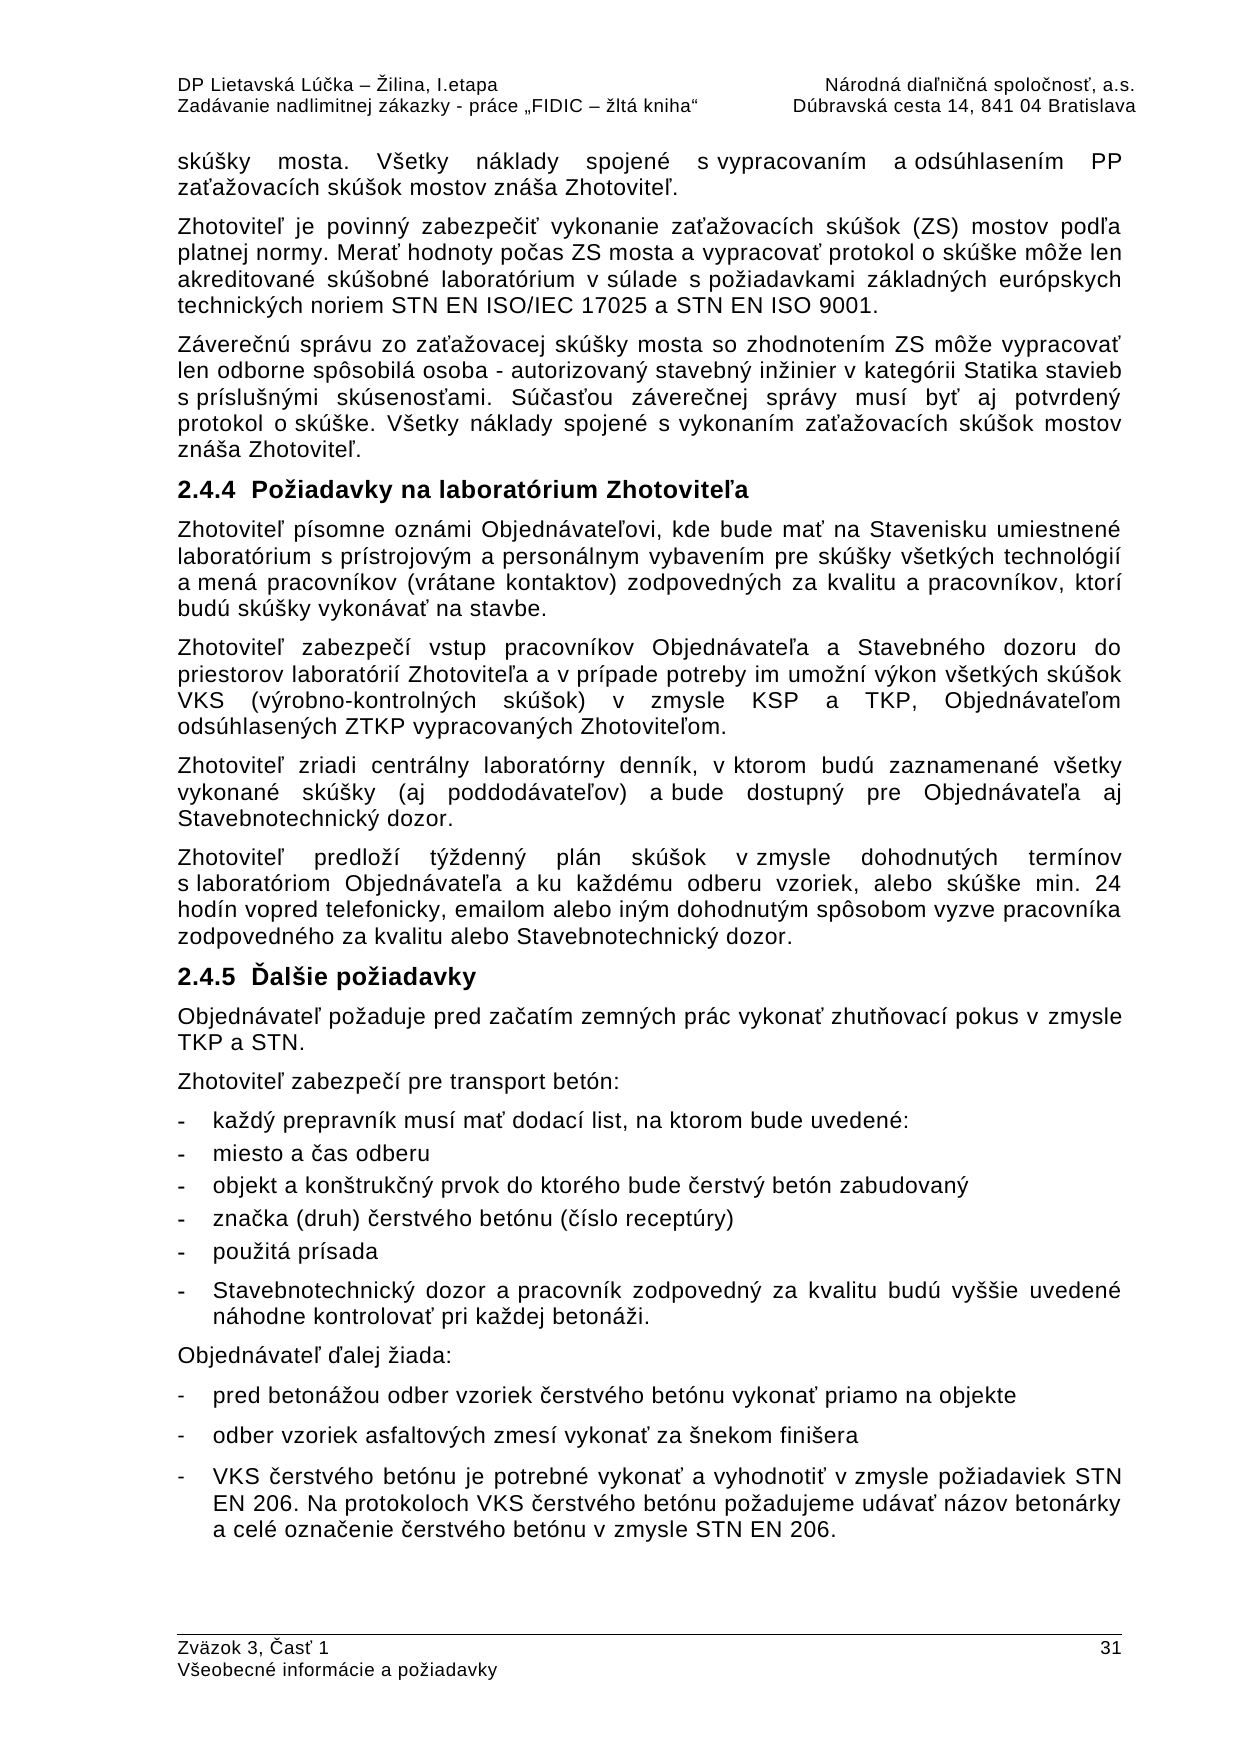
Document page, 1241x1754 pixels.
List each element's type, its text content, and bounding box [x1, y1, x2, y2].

list VKS čerstvého betónu je potrebné vykonať a vyhodnotiť v zmysle požiadaviek STN EN 206. Na protokoloch VKS čerstvého betónu požadujeme udávať názov betonárky a celé označenie čerstvého betónu v zmysle STN EN 206. [177, 1462, 1122, 1543]
text Zhotoviteľ predloží týždenný plán skúšok v zmysle dohodnutých termínov s laboratóriom Objednávateľa a ku každému odberu vzoriek, alebo skúške min. 24 hodín vopred telefonicky, emailom alebo iným dohodnutým spôsobom vyzve pracovníka zodpovedného za kvalitu alebo Stavebnotechnický dozor. [177, 844, 1122, 949]
text Zhotoviteľ zriadi centrálny laboratórny denník, v ktorom budú zaznamenané všetky vykonané skúšky (aj poddodávateľov) a bude dostupný pre Objednávateľa aj Stavebnotechnický dozor. [177, 752, 1122, 831]
list každý prepravník musí mať dodací list, na ktorom bude uvedené: [177, 1107, 1122, 1133]
list miesto a čas odberu [177, 1139, 1122, 1166]
list značka (druh) čerstvého betónu (číslo receptúry) [177, 1205, 1122, 1231]
list objekt a konštrukčný prvok do ktorého bude čerstvý betón zabudovaný [177, 1172, 1122, 1199]
list Stavebnotechnický dozor a pracovník zodpovedný za kvalitu budú vyššie uvedené náhodne kontrolovať pri každej betonáži. [177, 1277, 1122, 1329]
text Zhotoviteľ zabezpečí pre transport betón: [177, 1068, 1122, 1094]
text Objednávateľ požaduje pred začatím zemných prác vykonať zhutňovací pokus v zmysle TKP a STN. [177, 1003, 1122, 1056]
list odber vzoriek asfaltových zmesí vykonať za šnekom finišera [177, 1421, 1122, 1449]
text Zhotoviteľ zabezpečí vstup pracovníkov Objednávateľa a Stavebného dozoru do priestorov laboratórií Zhotoviteľa a v prípade potreby im umožní výkon všetkých skúšok VKS (výrobno-kontrolných skúšok) v zmysle KSP a TKP, Objednávateľom odsúhlasených ZTKP vypracovaných Zhotoviteľom. [177, 634, 1122, 739]
text Objednávateľ ďalej žiada: [177, 1342, 1122, 1368]
list použitá prísada [177, 1238, 1122, 1264]
subtitle 2.4.4 Požiadavky na laboratórium Zhotoviteľa [177, 475, 1122, 504]
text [177, 148, 1122, 200]
subtitle 2.4.5 Ďalšie požiadavky [177, 962, 1122, 990]
list pred betonážou odber vzoriek čerstvého betónu vykonať priamo na objekte [177, 1381, 1122, 1409]
text Zhotoviteľ písomne oznámi Objednávateľovi, kde bude mať na Stavenisku umiestnené laboratórium s prístrojovým a personálnym vybavením pre skúšky všetkých technológií a mená pracovníkov (vrátane kontaktov) zodpovedných za kvalitu a pracovníkov, ktorí budú skúšky vykonávať na stavbe. [177, 516, 1122, 622]
text Záverečnú správu zo zaťažovacej skúšky mosta so zhodnotením ZS môže vypracovať len odborne spôsobilá osoba - autorizovaný stavebný inžinier v kategórii Statika stavieb s príslušnými skúsenosťami. Súčasťou záverečnej správy musí byť aj potvrdený protokol o skúške. Všetky náklady spojené s vykonaním zaťažovacích skúšok mostov znáša Zhotoviteľ. [177, 331, 1122, 462]
text Zhotoviteľ je povinný zabezpečiť vykonanie zaťažovacích skúšok (ZS) mostov podľa platnej normy. Merať hodnoty počas ZS mosta a vypracovať protokol o skúške môže len akreditované skúšobné laboratórium v súlade s požiadavkami základných európskych technických noriem STN EN ISO/IEC 17025 a STN EN ISO 9001. [177, 213, 1122, 318]
